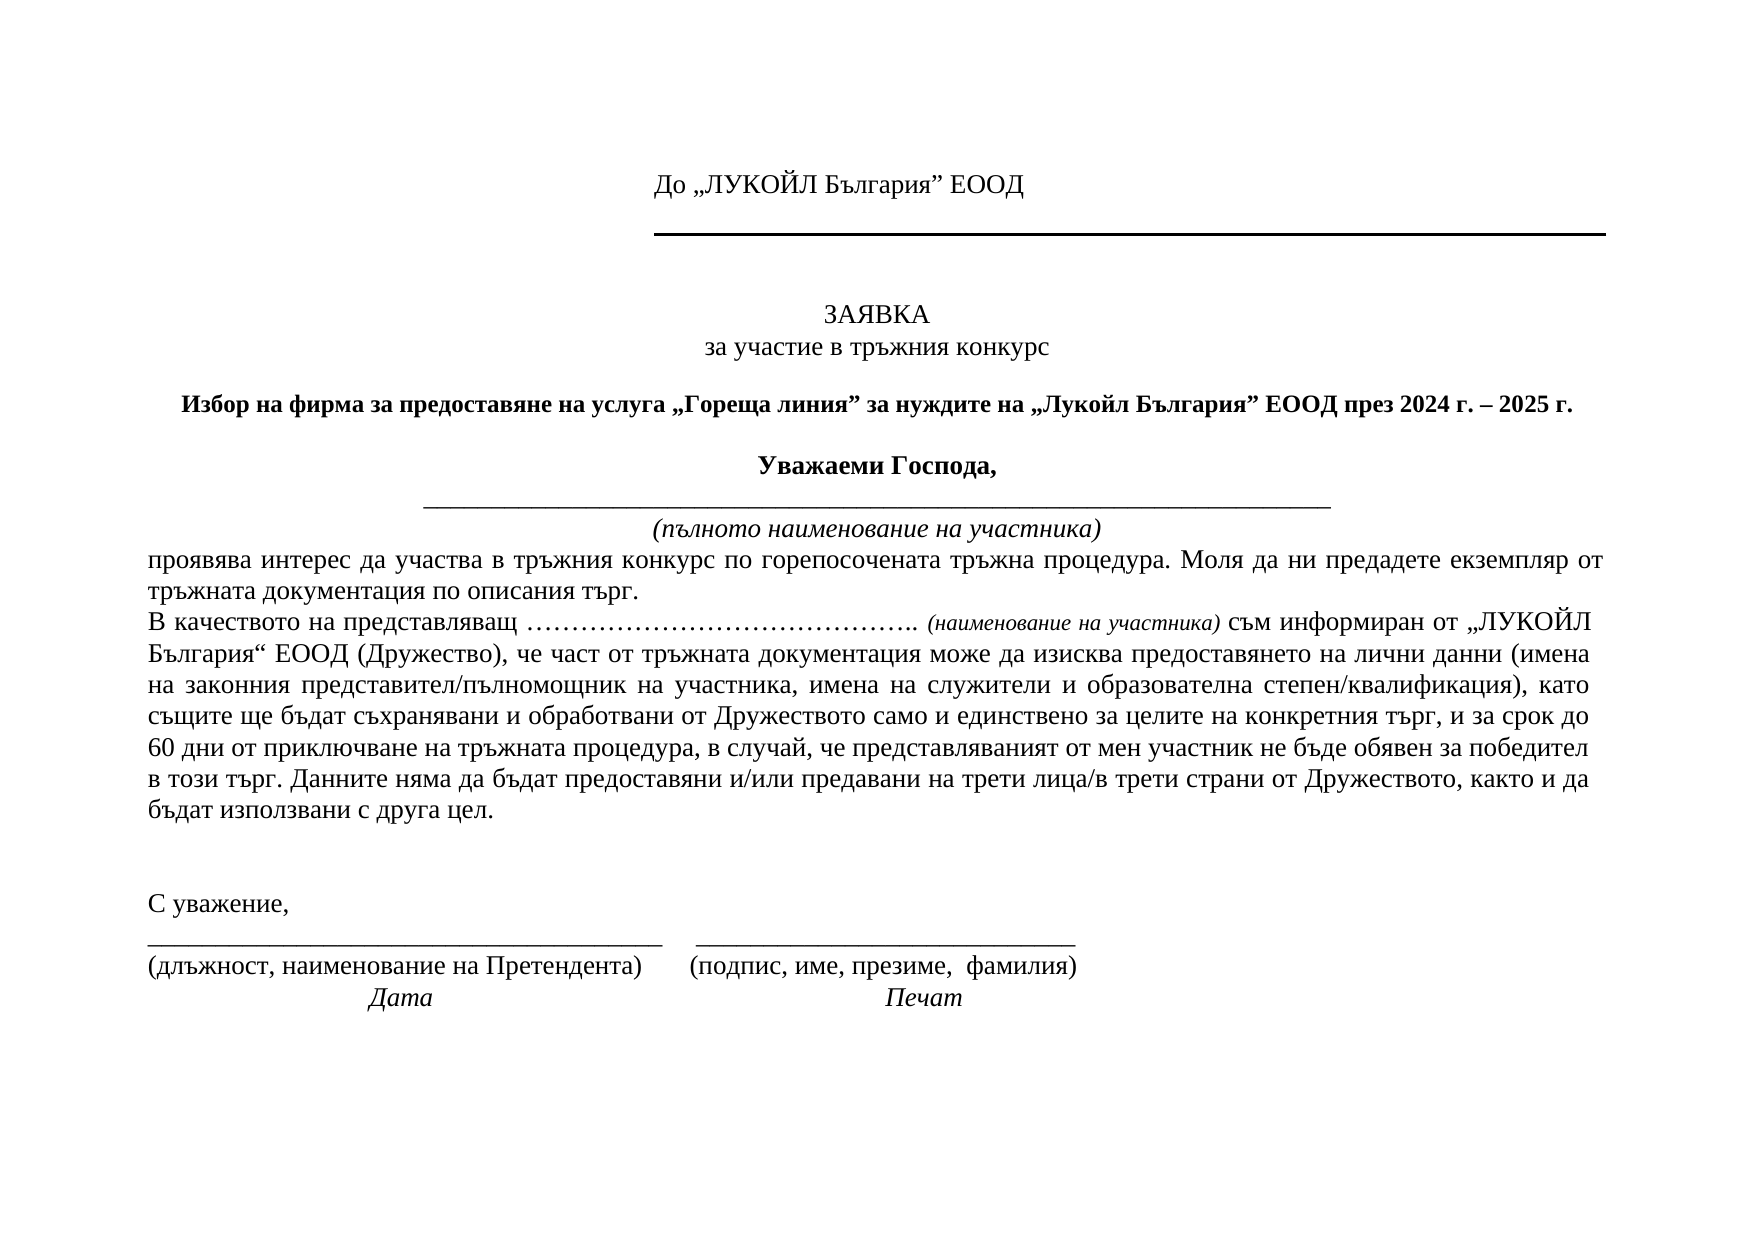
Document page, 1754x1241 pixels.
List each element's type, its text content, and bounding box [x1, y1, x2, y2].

text (длъжност, наименование на Претендента) (подпис, име, презиме, фамилия) [148, 949, 1606, 981]
text ЗАЯВКА [148, 298, 1606, 329]
text ______________________________________ ____________________________ [148, 918, 1606, 949]
text Дата Печат [295, 981, 1606, 1012]
text До „ЛУКОЙЛ България” ЕООД [654, 169, 1606, 200]
text Уважаеми Господа, [148, 449, 1606, 481]
text ___________________________________________________________________ [148, 481, 1606, 512]
text проявява интерес да участва в тръжния конкурс по горепосочената тръжна процедура. Моля да ни предадете екземпляр от тръжната документация по описания търг. [148, 543, 1606, 605]
text В качеството на представляващ …………………………………….. (наименование на участника) съм информиран от „ЛУКОЙЛ България“ ЕООД (Дружество), че част от тръжната документация може да изисква предоставянето на лични данни (имена на законния представител/пълномощник на участника, имена на служители и образователна степен/квалификация), като същите ще бъдат съхранявани и обработвани от Дружеството само и единствено за целите на конкретния търг, и за срок до 60 дни от приключване на тръжната процедура, в случай, че представляваният от мен участник не бъде обявен за победител в този търг. Данните няма да бъдат предоставяни и/или предавани на трети лица/в трети страни от Дружеството, както и да бъдат използвани с друга цел. [148, 605, 1592, 825]
text Избор на фирма за предоставяне на услуга „Гореща линия” за нуждите на „Лукойл България” ЕООД през 2024 г. – 2025 г. [148, 389, 1606, 418]
text С уважение, [148, 887, 1606, 918]
text (пълното наименование на участника) [148, 512, 1606, 543]
text за участие в тръжния конкурс [148, 329, 1606, 361]
